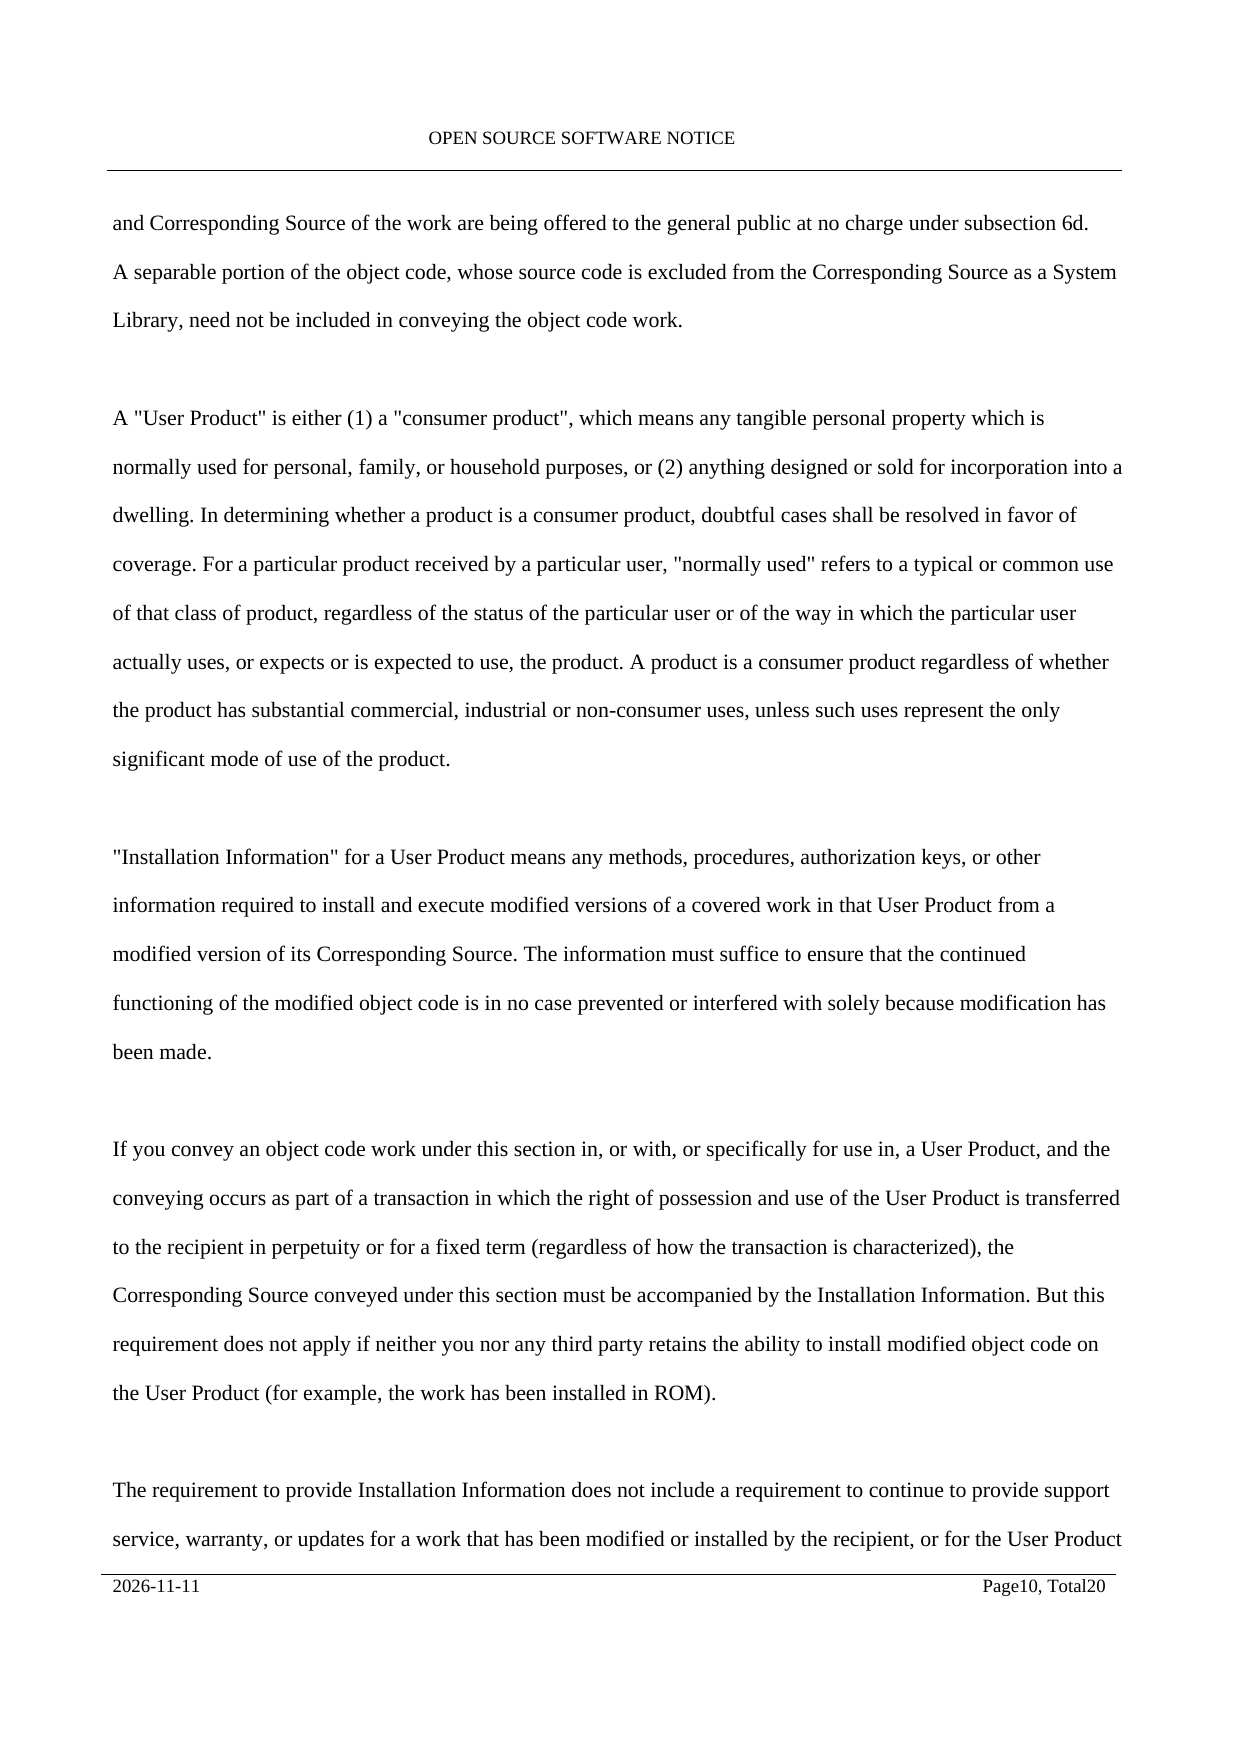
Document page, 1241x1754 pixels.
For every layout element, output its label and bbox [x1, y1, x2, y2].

text [112, 206, 1128, 1555]
